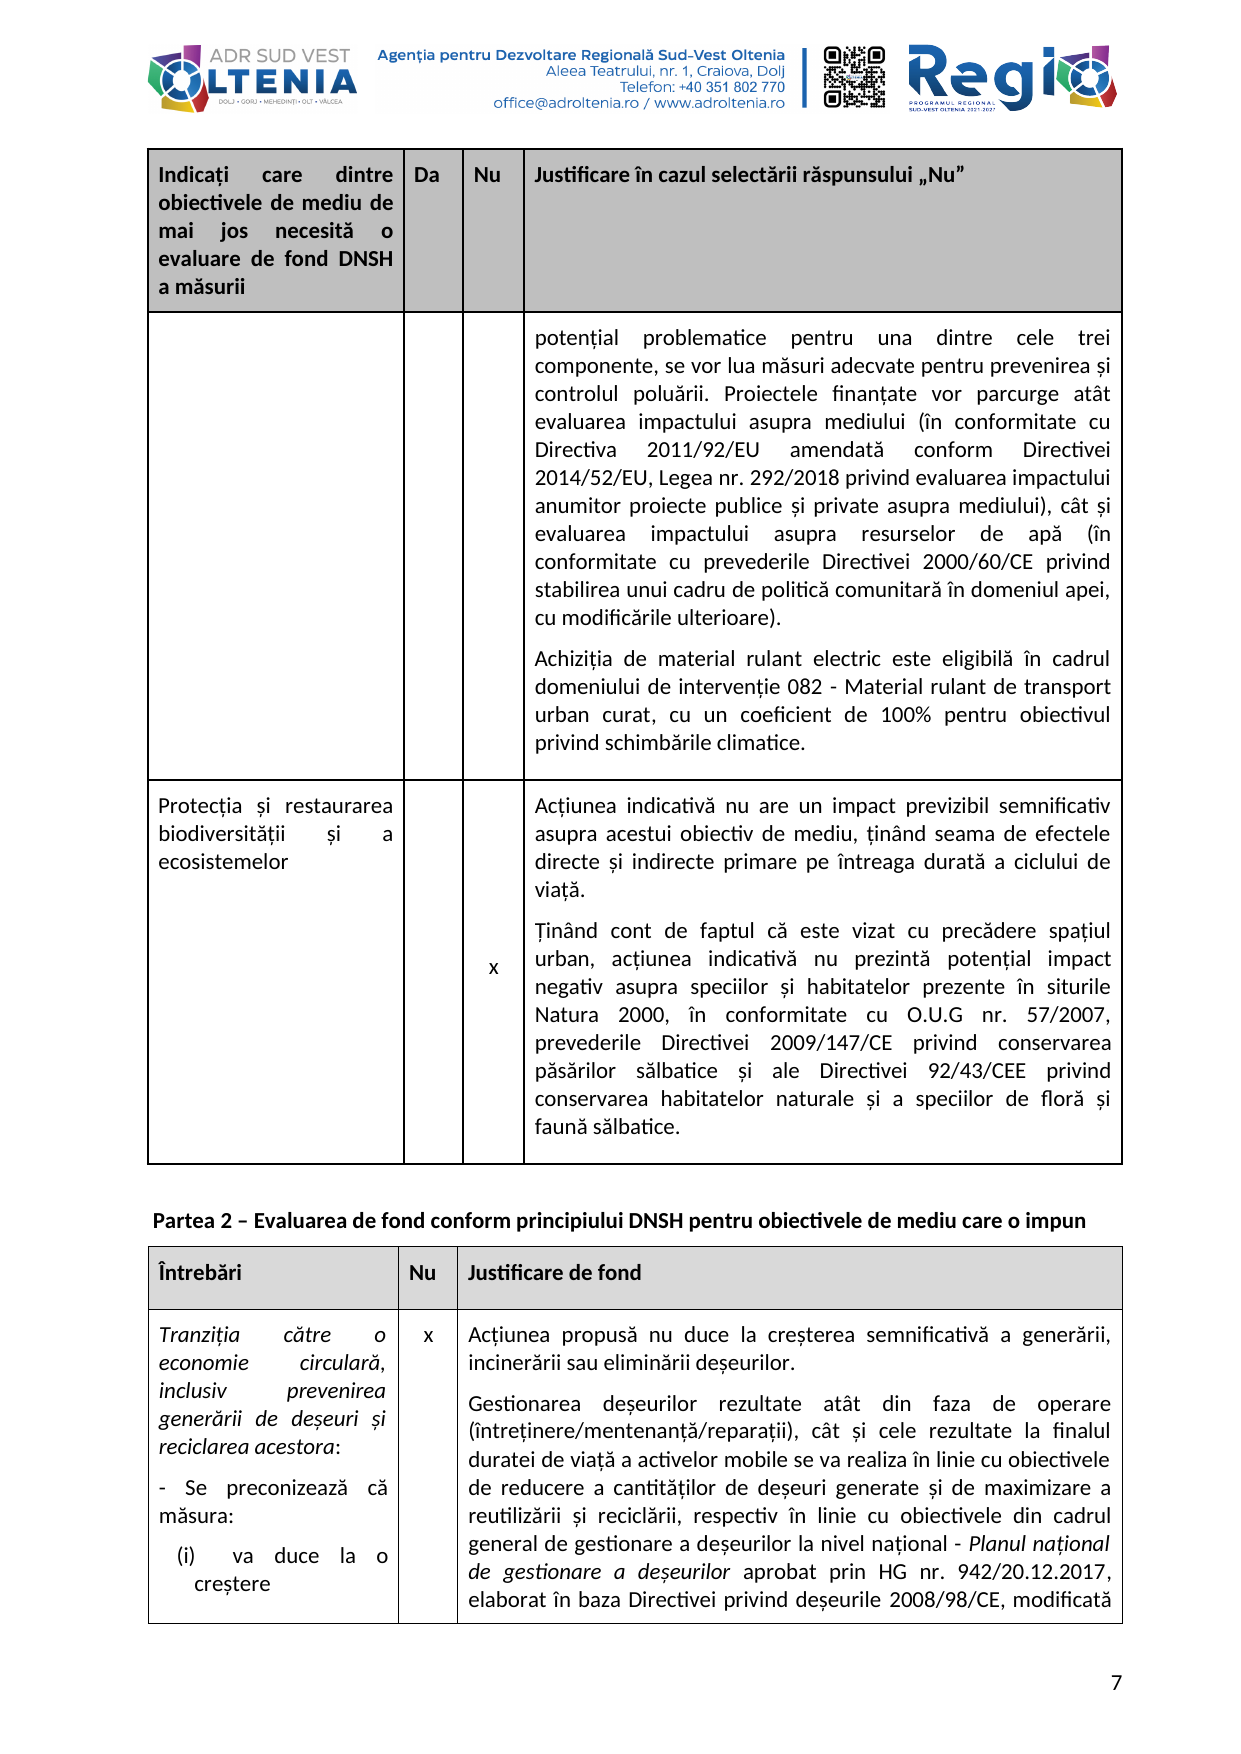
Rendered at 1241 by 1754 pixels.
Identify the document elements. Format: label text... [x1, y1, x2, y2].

picture [375, 44, 890, 114]
table_cell x [464, 313, 523, 779]
table_header Nu [399, 1247, 457, 1309]
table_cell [149, 313, 403, 779]
picture [147, 44, 358, 114]
table_cell [405, 313, 462, 779]
table_cell [405, 781, 462, 1163]
table_cell x [399, 1310, 457, 1623]
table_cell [458, 1310, 1122, 1623]
picture [907, 44, 1118, 114]
table_header Întrebări [149, 1247, 398, 1309]
text Partea 2 – Evaluarea de fond conform principiului DNSH pentru obiectivele de mediu care o impun [153, 1206, 1122, 1234]
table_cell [149, 1310, 398, 1623]
table_header Indicați care dintre obiectivele de mediu de mai jos necesită o evaluare de fond DNSH a măsurii [149, 150, 403, 311]
table_cell Protecția și restaurarea biodiversității și a ecosistemelor [149, 781, 403, 1163]
table_cell x [464, 781, 523, 1163]
table_header Nu [464, 150, 523, 311]
table_header Da [405, 150, 462, 311]
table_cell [525, 313, 1121, 779]
table_header Justificare de fond [458, 1247, 1122, 1309]
table_header Justificare în cazul selectării răspunsului „Nu” [525, 150, 1121, 311]
table_cell Acțiunea indicativă nu are un impact previzibil semnificativ asupra acestui obiectiv de mediu, ținând seama de efectele directe și indirecte primare pe întreaga durată a ciclului de viață. Ținând cont de faptul că este vizat cu precădere spațiul urban, acţiunea indicativă nu prezintă potențial impact negativ asupra speciilor și habitatelor prezente în siturile Natura 2000, în conformitate cu O.U.G nr. 57/2007, prevederile Directivei 2009/147/CE privind conservarea păsărilor sălbatice și ale Directivei 92/43/CEE privind conservarea habitatelor naturale și a speciilor de floră și faună sălbatice. [525, 781, 1121, 1163]
